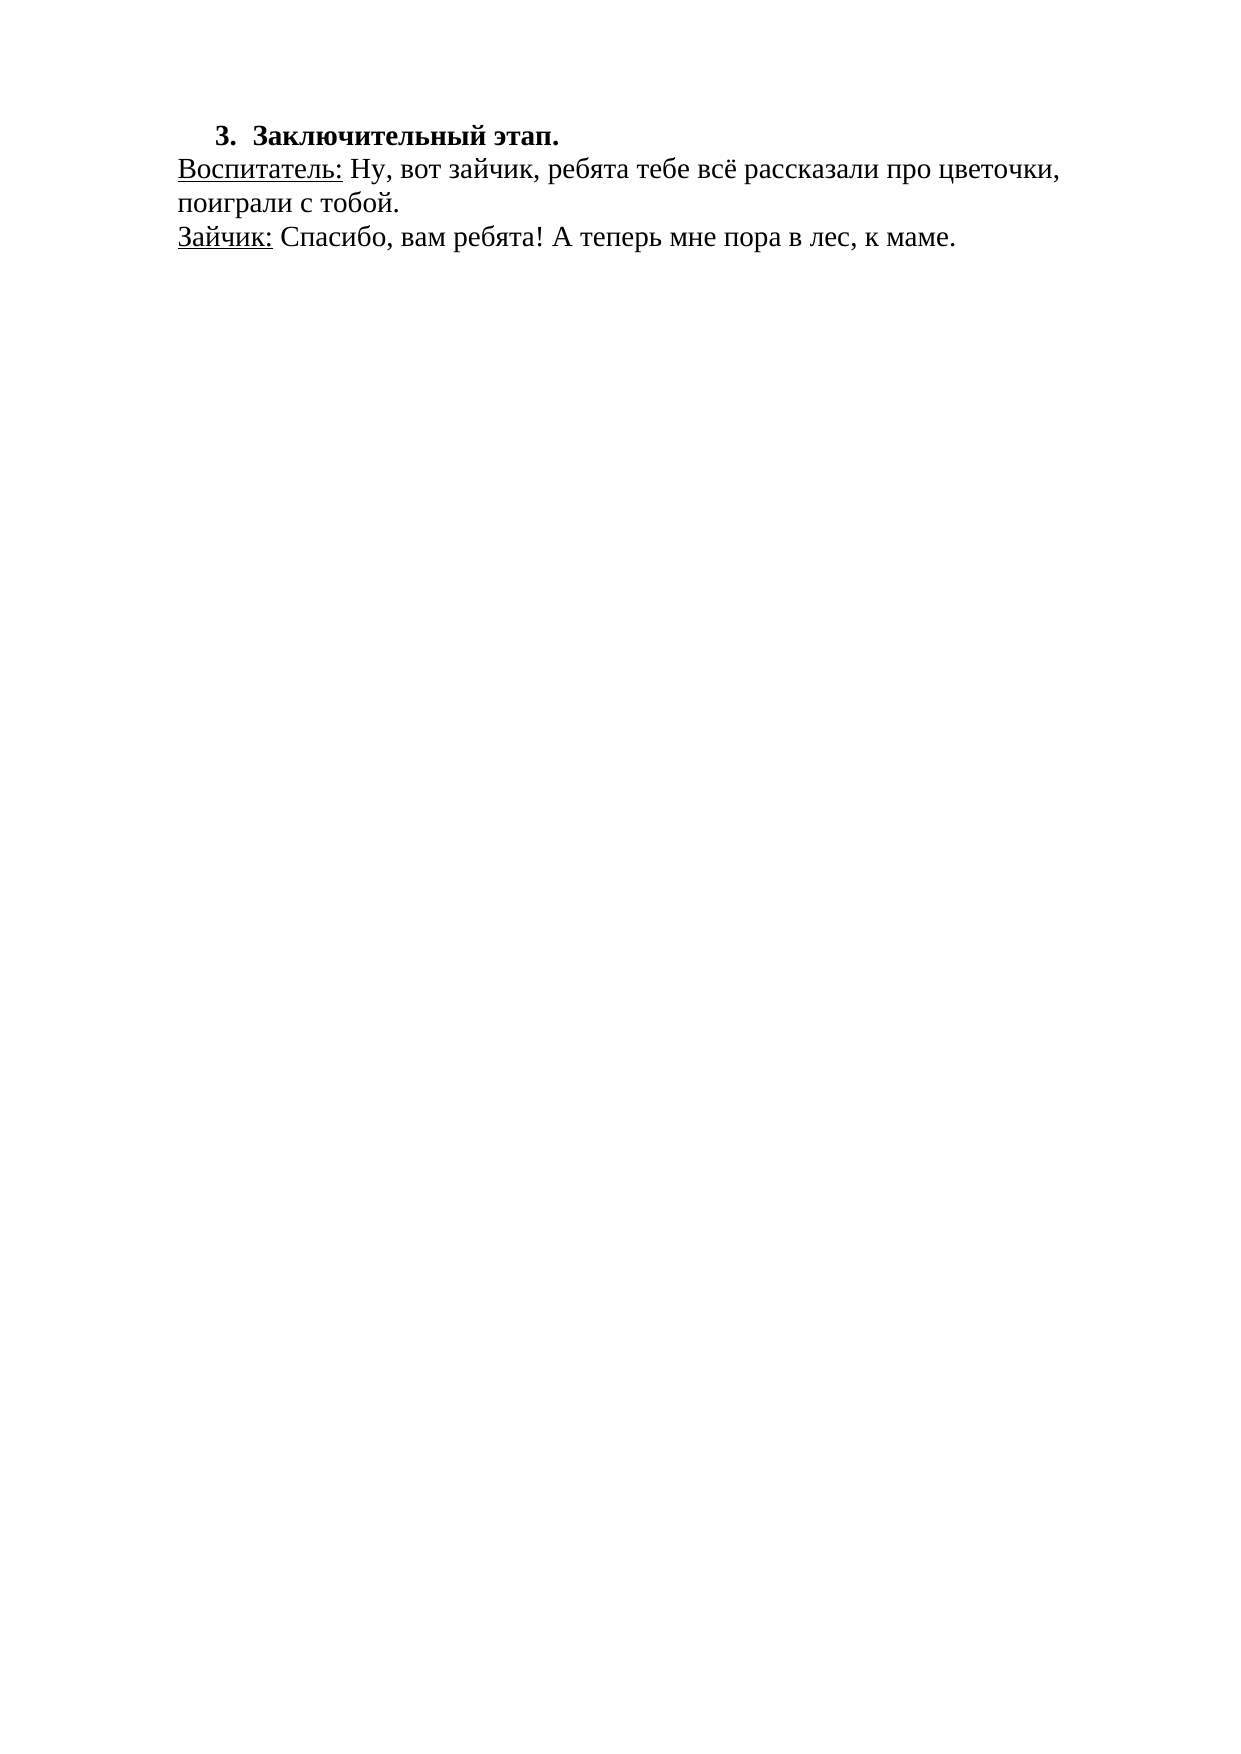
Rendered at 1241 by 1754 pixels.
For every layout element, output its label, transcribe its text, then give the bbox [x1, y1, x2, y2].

list Заключительный этап. [215, 118, 1152, 152]
text Воспитатель: Ну, вот зайчик, ребята тебе всё рассказали про цветочки, поиграли с тобой. [177, 152, 1152, 219]
text Зайчик: Спасибо, вам ребята! А теперь мне пора в лес, к маме. [177, 219, 1152, 252]
